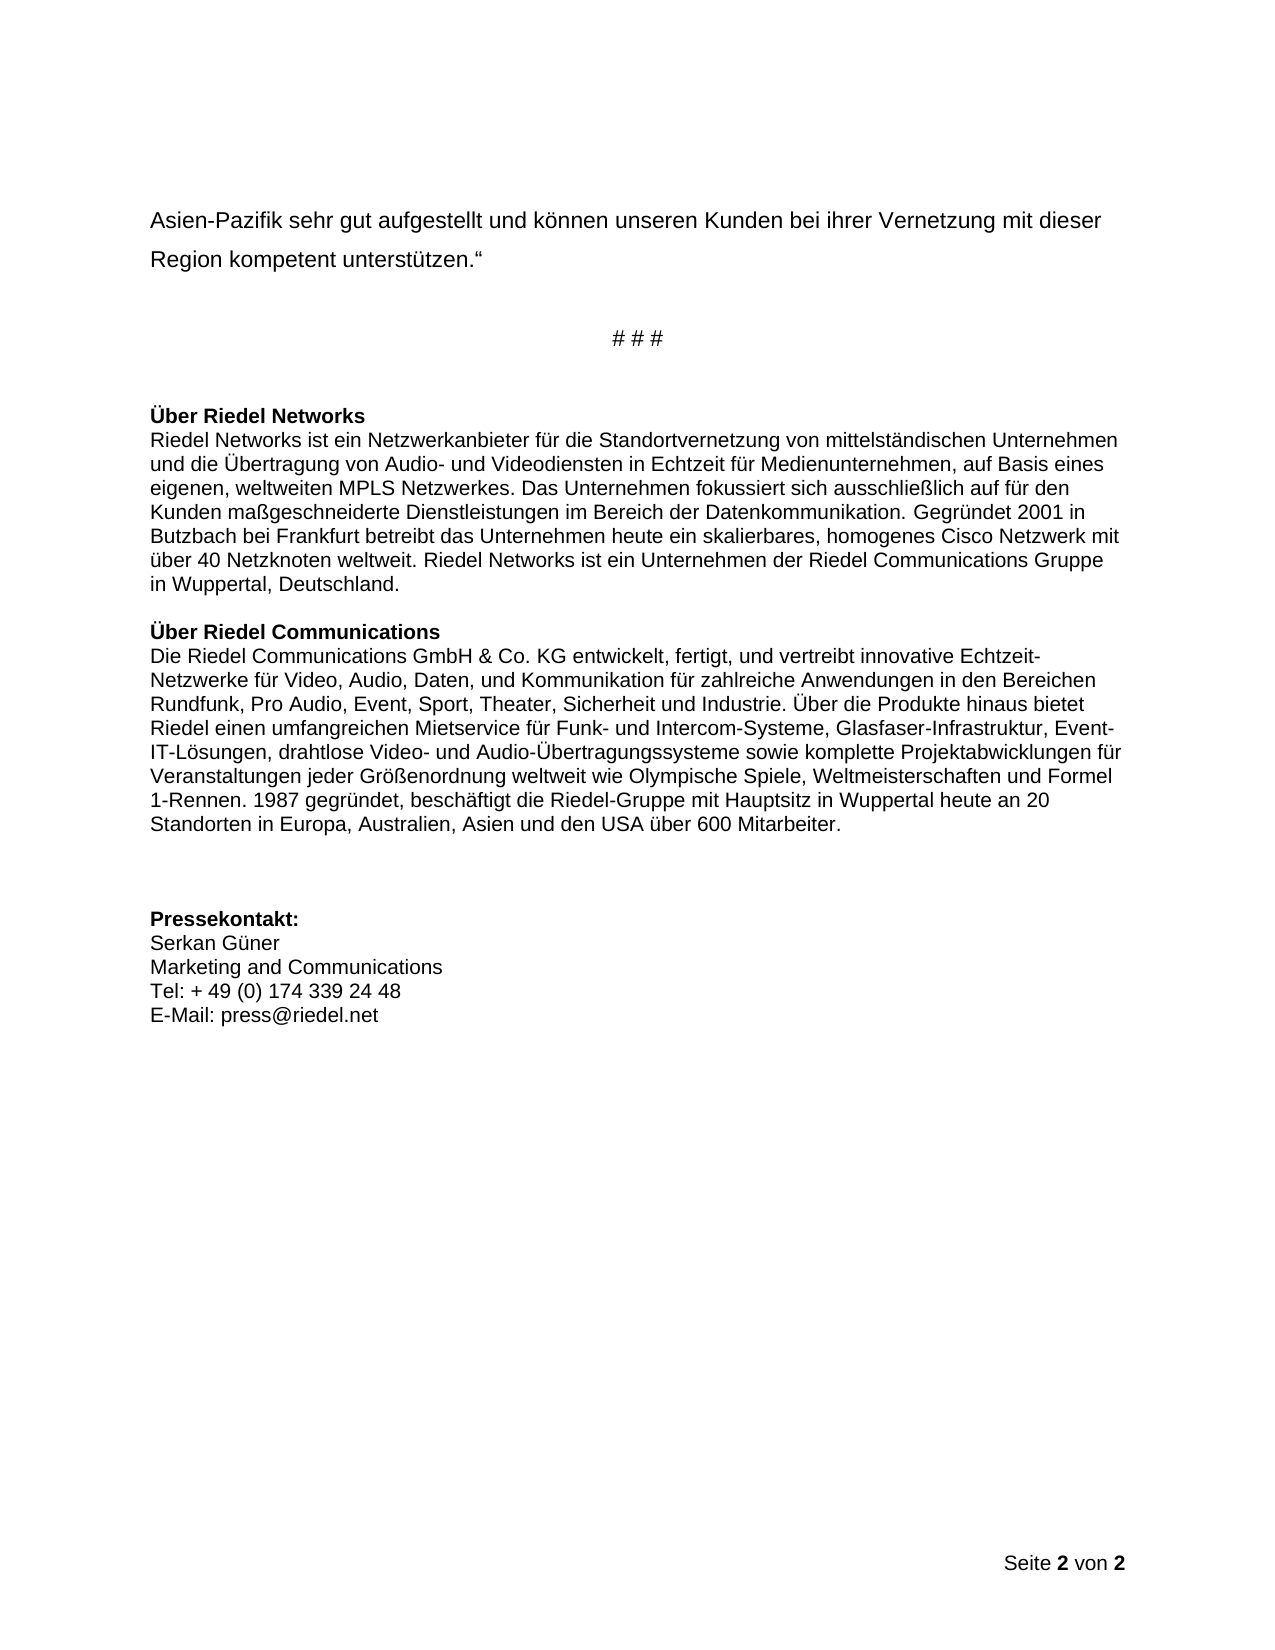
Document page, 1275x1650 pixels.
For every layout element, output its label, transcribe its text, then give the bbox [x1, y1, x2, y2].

text # # # [150, 325, 1125, 352]
text Riedel Networks ist ein Netzwerkanbieter für die Standortvernetzung von mittelständischen Unternehmen und die Übertragung von Audio- und Videodiensten in Echtzeit für Medienunternehmen, auf Basis eines eigenen, weltweiten MPLS Netzwerkes. Das Unternehmen fokussiert sich ausschließlich auf für den Kunden maßgeschneiderte Dienstleistungen im Bereich der Datenkommunikation. Gegründet 2001 in Butzbach bei Frankfurt betreibt das Unternehmen heute ein skalierbares, homogenes Cisco Netzwerk mit über 40 Netzknoten weltweit. Riedel Networks ist ein Unternehmen der Riedel Communications Gruppe in Wuppertal, Deutschland. [150, 428, 1125, 596]
text Über Riedel Networks [150, 404, 1125, 428]
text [150, 207, 1125, 273]
text Marketing and Communications [150, 955, 1125, 979]
text Tel: + 49 (0) 174 339 24 48 [150, 979, 1125, 1003]
text E-Mail: press@riedel.net [150, 1003, 1125, 1027]
text Pressekontakt: [150, 907, 1125, 931]
text Die Riedel Communications GmbH & Co. KG entwickelt, fertigt, und vertreibt innovative Echtzeit-Netzwerke für Video, Audio, Daten, und Kommunikation für zahlreiche Anwendungen in den Bereichen Rundfunk, Pro Audio, Event, Sport, Theater, Sicherheit und Industrie. Über die Produkte hinaus bietet Riedel einen umfangreichen Mietservice für Funk- und Intercom-Systeme, Glasfaser-Infrastruktur, Event-IT-Lösungen, drahtlose Video- und Audio-Übertragungssysteme sowie komplette Projektabwicklungen für Veranstaltungen jeder Größenordnung weltweit wie Olympische Spiele, Weltmeisterschaften und Formel 1-Rennen. 1987 gegründet, beschäftigt die Riedel-Gruppe mit Hauptsitz in Wuppertal heute an 20 Standorten in Europa, Australien, Asien und den USA über 600 Mitarbeiter. [150, 644, 1125, 835]
text Serkan Güner [150, 931, 1125, 955]
text Über Riedel Communications [150, 620, 1125, 644]
